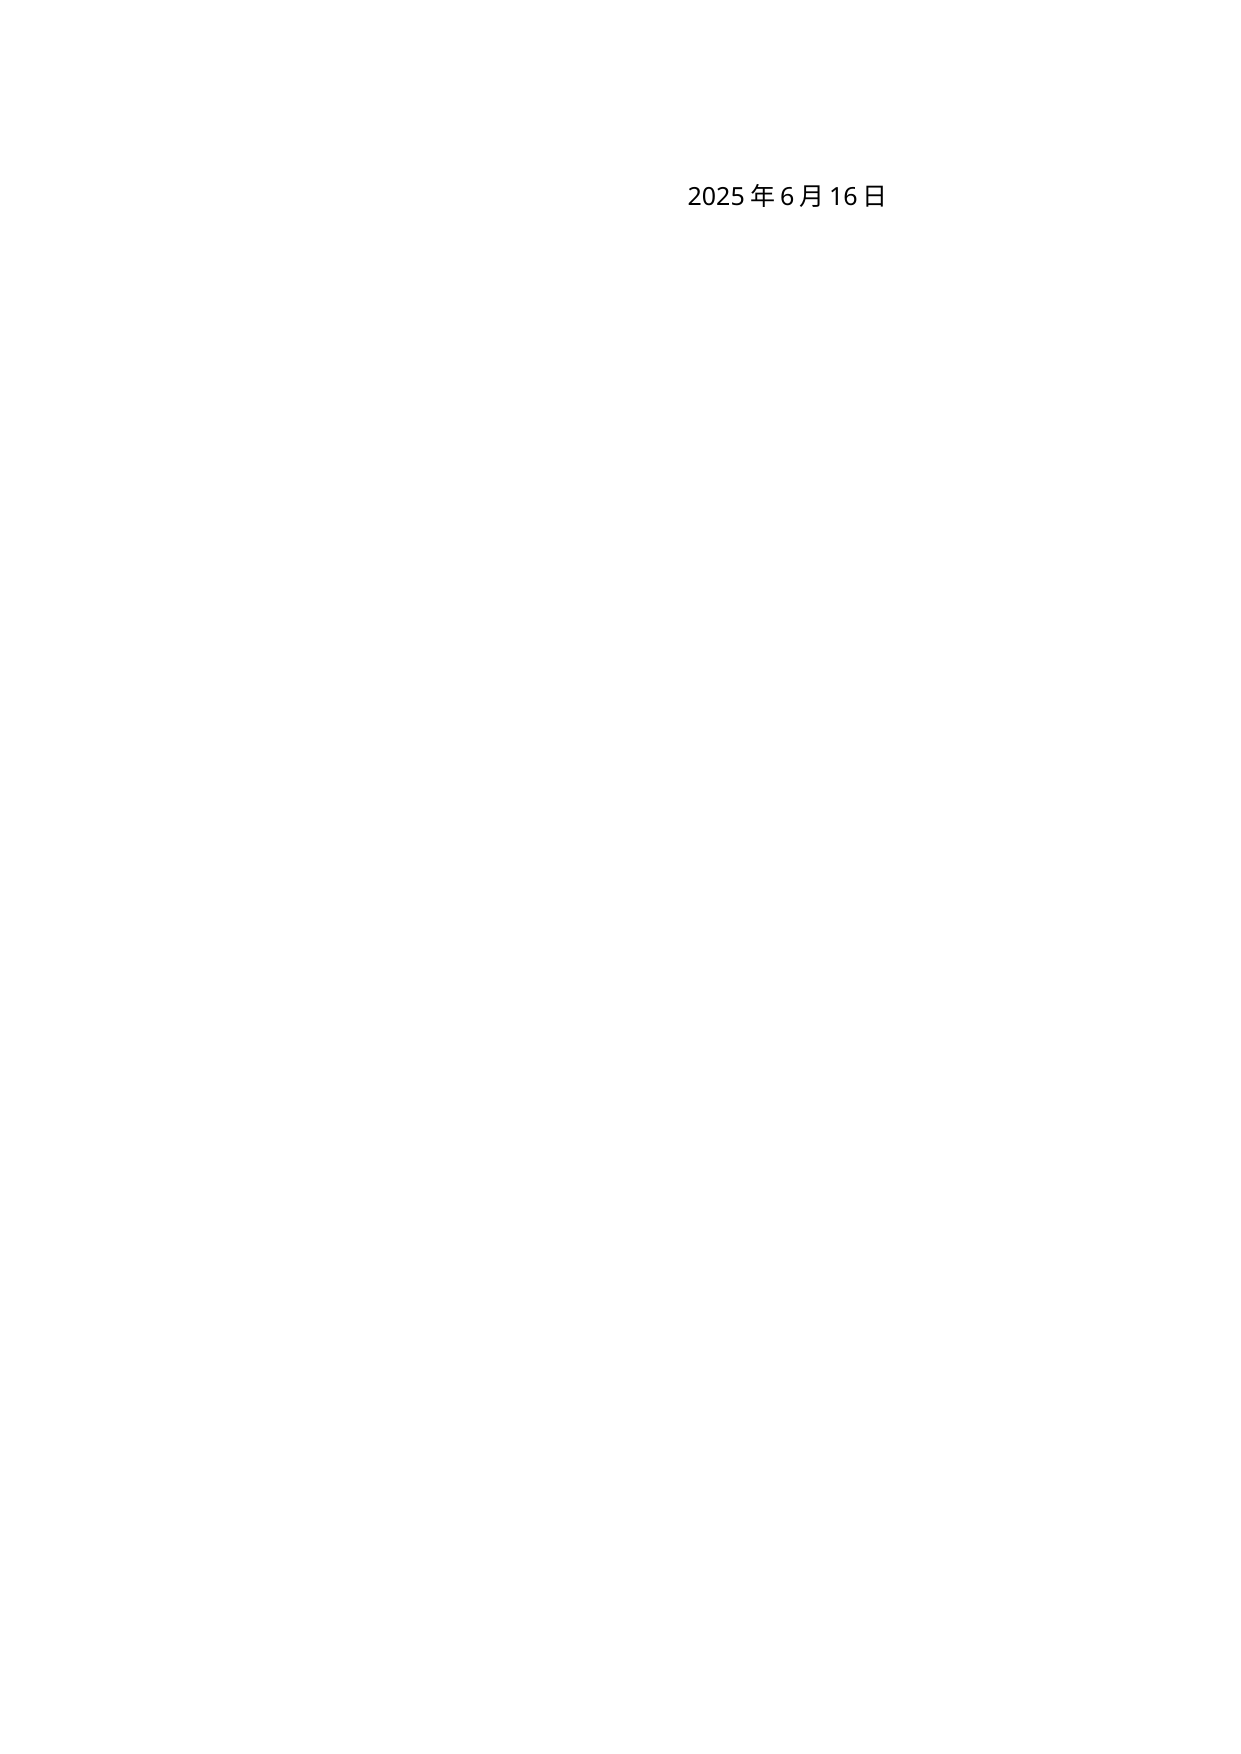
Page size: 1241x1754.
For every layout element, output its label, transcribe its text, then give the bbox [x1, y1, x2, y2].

text 2025年6月16日 [187, 162, 1053, 227]
